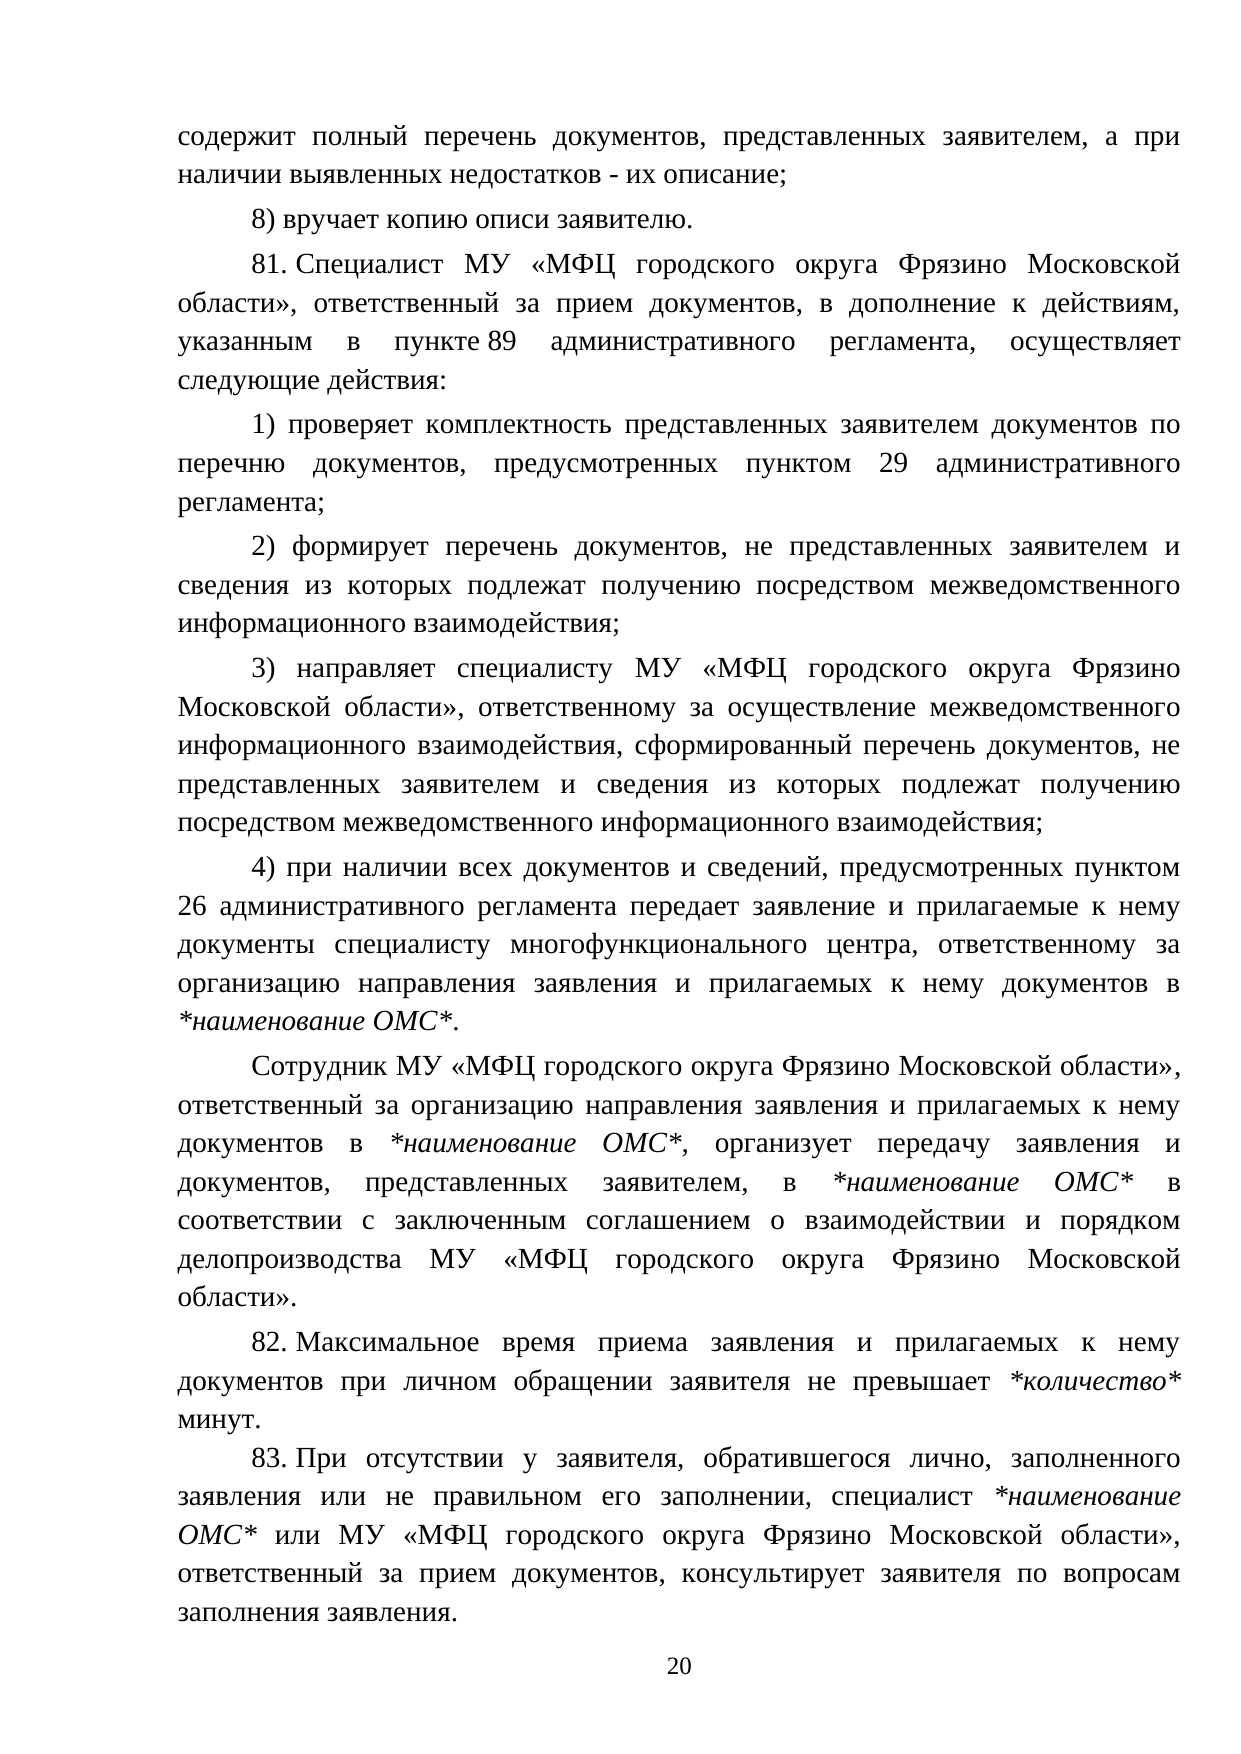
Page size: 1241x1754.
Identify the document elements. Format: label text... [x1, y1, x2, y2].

list Максимальное время приема заявления и прилагаемых к нему документов при личном обращении заявителя не превышает *количество* минут. [177, 1324, 1181, 1435]
text 3) направляет специалисту МУ «МФЦ городского округа Фрязино Московской области», ответственному за осуществление межведомственного информационного взаимодействия, сформированный перечень документов, не представленных заявителем и сведения из которых подлежат получению посредством межведомственного информационного взаимодействия; [177, 650, 1181, 838]
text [177, 118, 1181, 190]
text 4) при наличии всех документов и сведений, предусмотренных пунктом 26 административного регламента передает заявление и прилагаемые к нему документы специалисту многофункционального центра, ответственному за организацию направления заявления и прилагаемых к нему документов в *наименование ОМС*. [177, 849, 1181, 1037]
list При отсутствии у заявителя, обратившегося лично, заполненного заявления или не правильном его заполнении, специалист *наименование ОМС* или МУ «МФЦ городского округа Фрязино Московской области», ответственный за прием документов, консультирует заявителя по вопросам заполнения заявления. [177, 1440, 1181, 1628]
text Сотрудник МУ «МФЦ городского округа Фрязино Московской области», ответственный за организацию направления заявления и прилагаемых к нему документов в *наименование ОМС*, организует передачу заявления и документов, представленных заявителем, в *наименование ОМС* в соответствии с заключенным соглашением о взаимодействии и порядком делопроизводства МУ «МФЦ городского округа Фрязино Московской области». [177, 1048, 1181, 1313]
list Специалист МУ «МФЦ городского округа Фрязино Московской области», ответственный за прием документов, в дополнение к действиям, указанным в пункте 89 административного регламента, осуществляет следующие действия: [177, 246, 1181, 395]
text 8) вручает копию описи заявителю. [177, 201, 1181, 235]
text 1) проверяет комплектность представленных заявителем документов по перечню документов, предусмотренных пунктом 29 административного регламента; [177, 407, 1181, 517]
text 2) формирует перечень документов, не представленных заявителем и сведения из которых подлежат получению посредством межведомственного информационного взаимодействия; [177, 528, 1181, 639]
